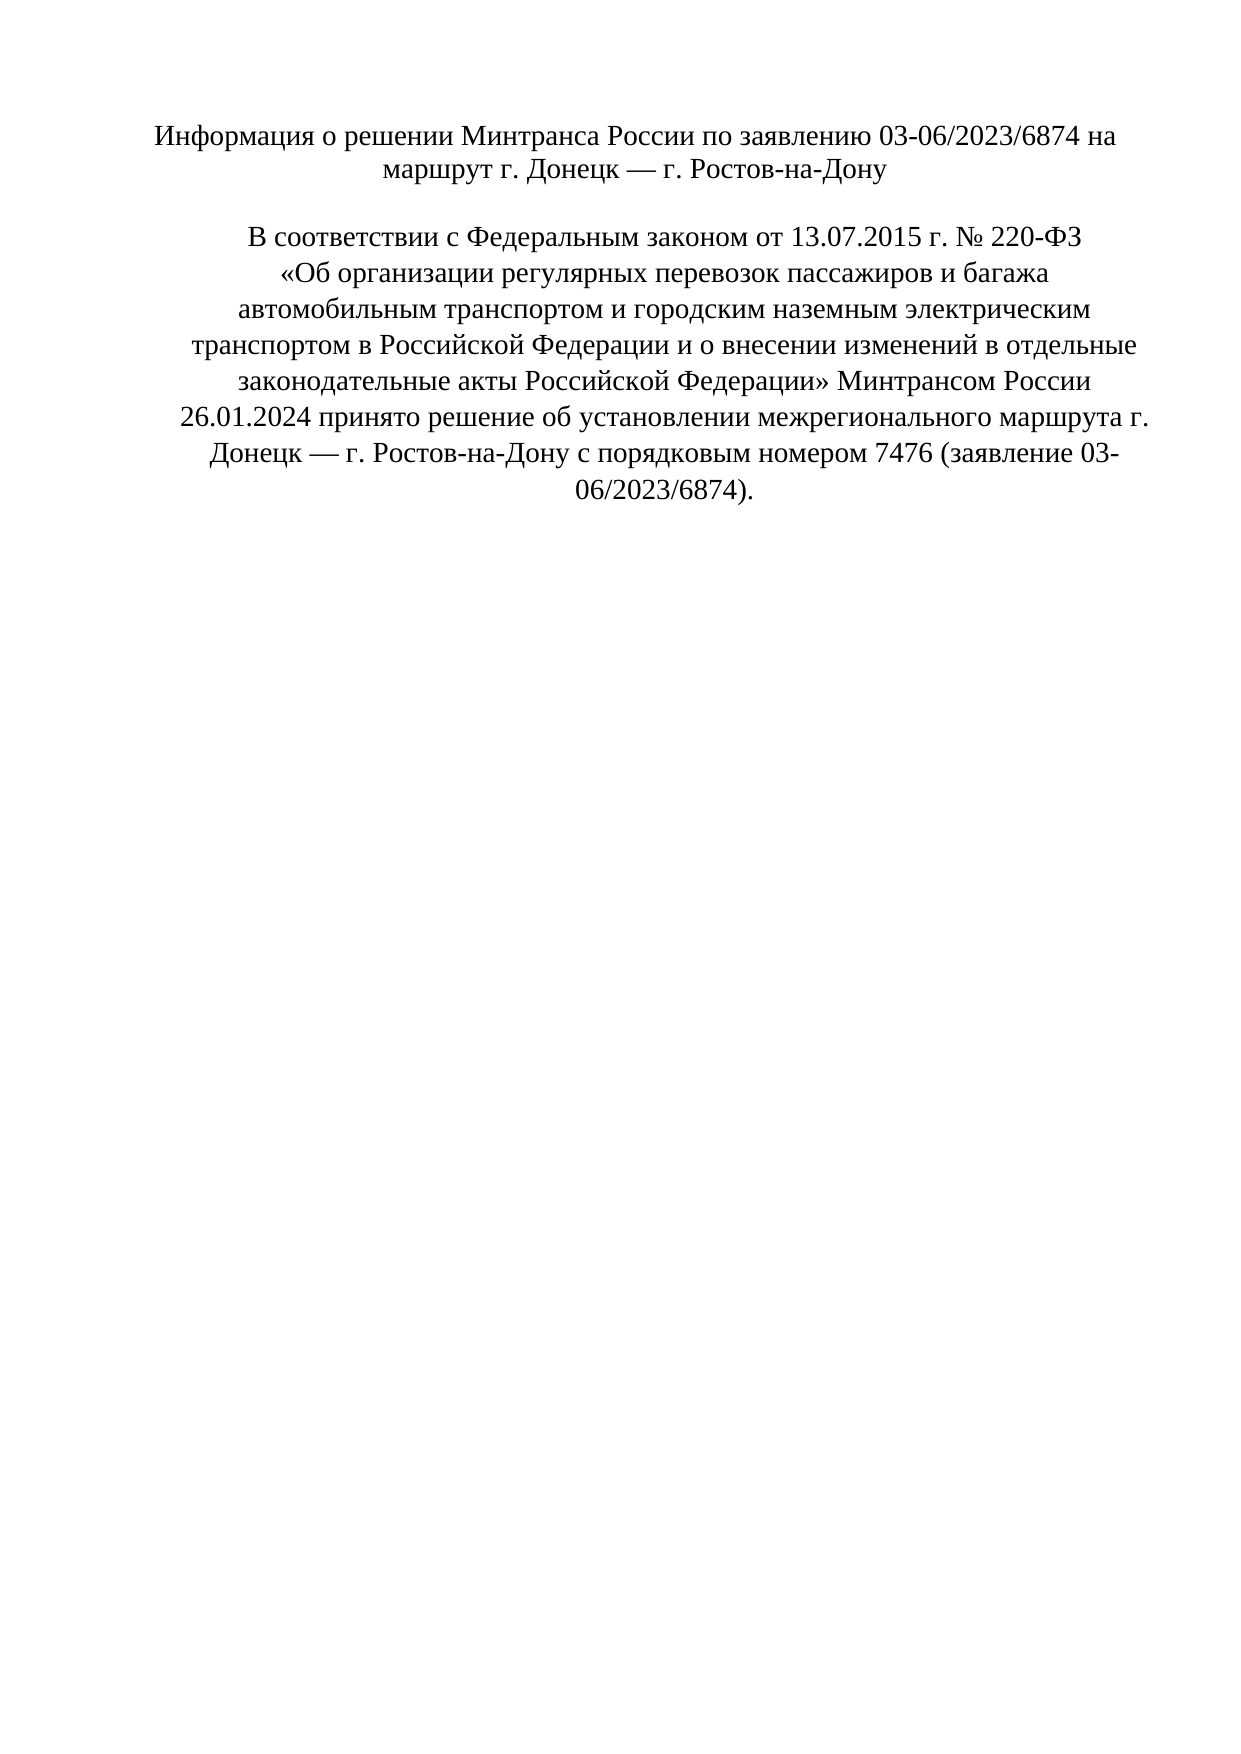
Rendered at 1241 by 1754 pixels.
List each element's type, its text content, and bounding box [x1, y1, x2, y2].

text В соответствии с Федеральным законом от 13.07.2015 г. № 220-ФЗ «Об организации регулярных перевозок пассажиров и багажа автомобильным транспортом и городским наземным электрическим транспортом в Российской Федерации и о внесении изменений в отдельные законодательные акты Российской Федерации» Минтрансом России 26.01.2024 принято решение об установлении межрегионального маршрута г. Донецк — г. Ростов-на-Дону с порядковым номером 7476 (заявление 03-06/2023/6874). [177, 219, 1152, 505]
text Информация о решении Минтранса России по заявлению 03-06/2023/6874 на маршрут г. Донецк — г. Ростов-на-Дону [118, 118, 1152, 185]
